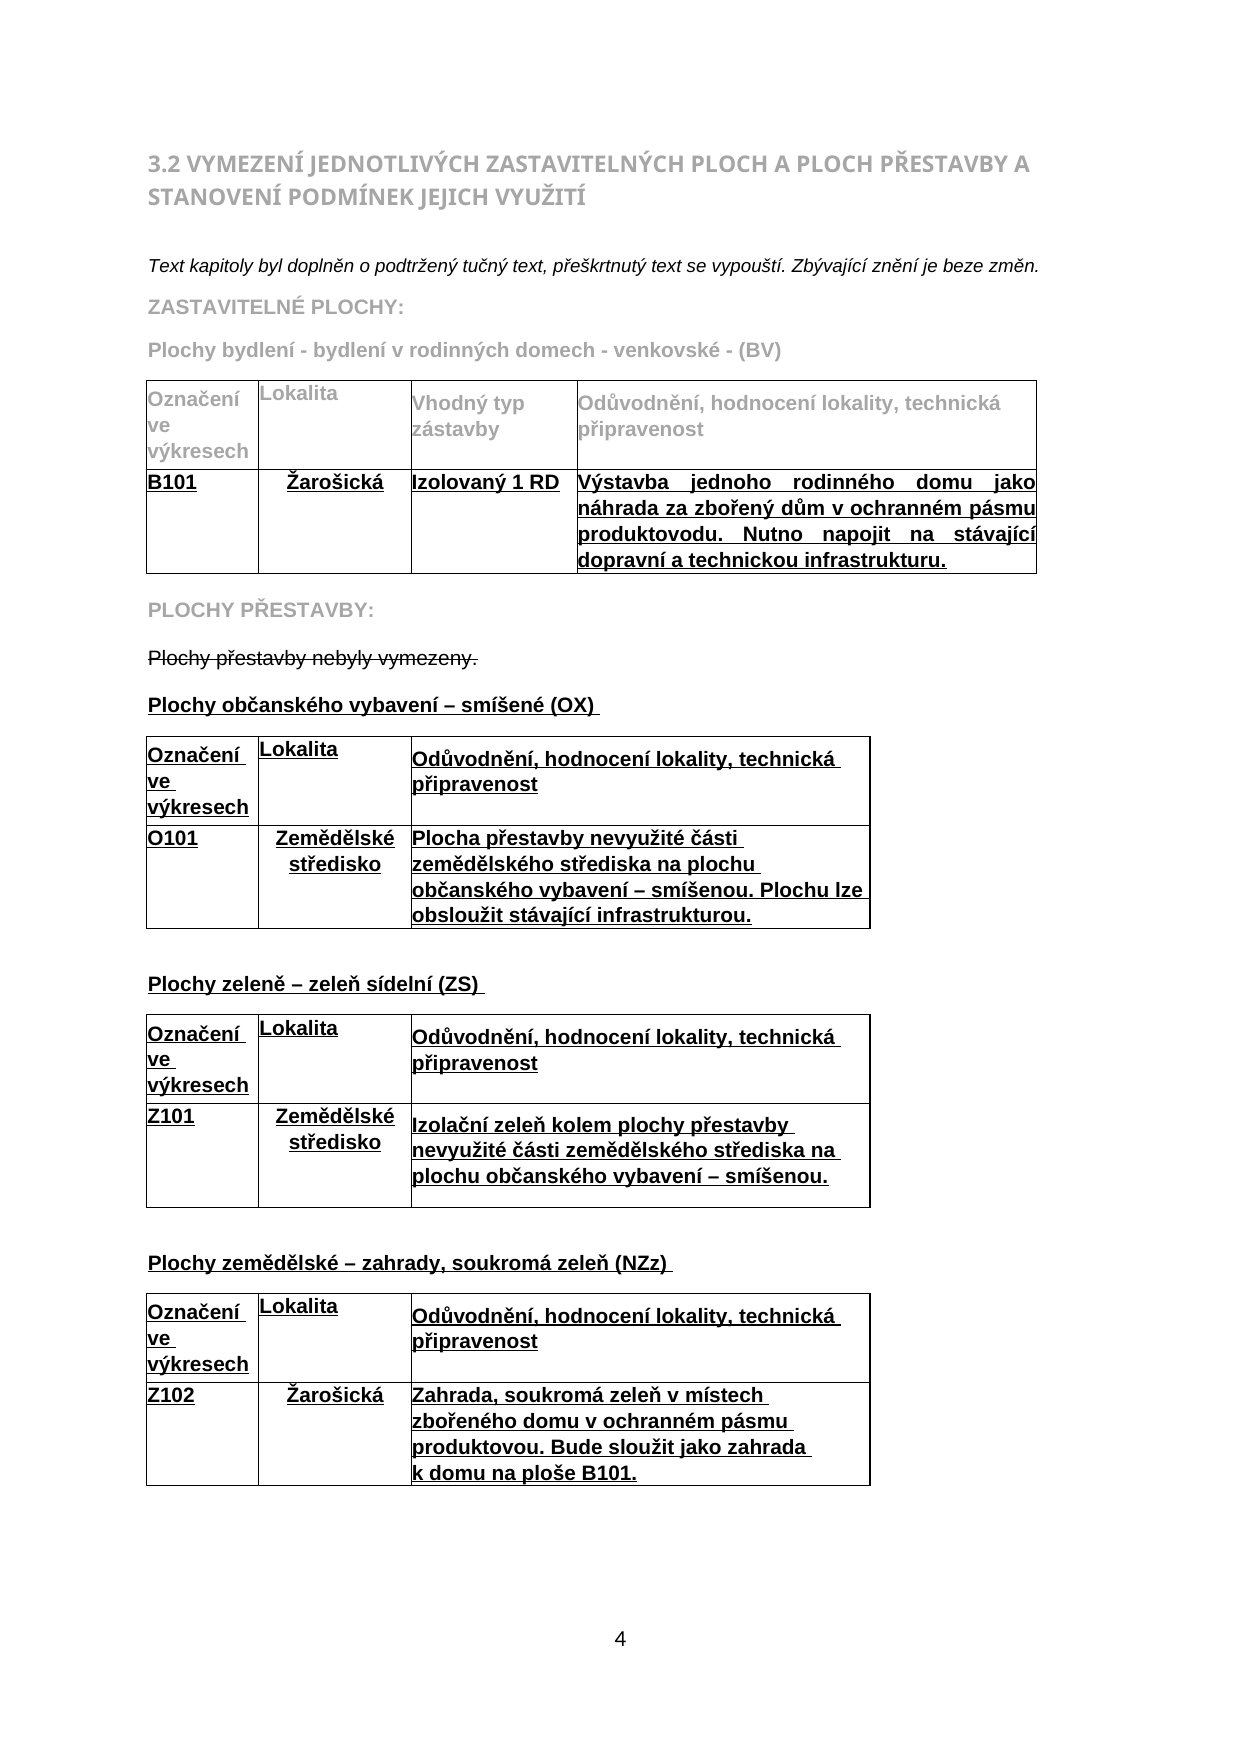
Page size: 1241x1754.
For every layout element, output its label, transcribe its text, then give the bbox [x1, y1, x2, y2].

text Plochy zeleně – zeleň sídelní (ZS) [148, 972, 1093, 996]
table_header Odůvodnění, hodnocení lokality, technická připravenost [412, 1294, 869, 1382]
text PLOCHY PŘESTAVBY: [148, 597, 1093, 621]
table_header Odůvodnění, hodnocení lokality, technická připravenost [412, 737, 869, 825]
table_cell Izolovaný 1 RD [412, 470, 577, 572]
table_cell Z102 [147, 1383, 258, 1485]
table_cell Žarošická [259, 470, 411, 572]
table_cell O101 [147, 826, 258, 928]
table_cell Plocha přestavby nevyužité části zemědělského střediska na plochu občanského vybavení – smíšenou. Plochu lze obsloužit stávající infrastrukturou. [412, 899, 869, 928]
table_header Lokalita [259, 737, 411, 825]
subtitle 3.2 VYMEZENÍ JEDNOTLIVÝCH ZASTAVITELNÝCH PLOCH A PLOCH PŘESTAVBY A STANOVENÍ PODMÍNEK JEJICH VYUŽITÍ [148, 148, 1093, 213]
table_cell Zahrada, soukromá zeleň v místech zbořeného domu v ochranném pásmu produktovou. Bude sloužit jako zahrada k domu na ploše B101. [412, 1383, 869, 1485]
table_cell Z101 [147, 1104, 258, 1207]
table_cell Výstavba jednoho rodinného domu jako náhrada za zbořený dům v ochranném pásmu produktovodu. Nutno napojit na stávající dopravní a technickou infrastrukturu. [578, 470, 1036, 491]
table_cell Zemědělské středisko [259, 826, 411, 928]
table_header Označení ve výkresech výkresech [147, 381, 258, 469]
text Plochy občanského vybavení – smíšené (OX) [148, 693, 1093, 717]
table_cell Izolační zeleň kolem plochy přestavby nevyužité části zemědělského střediska na plochu občanského vybavení – smíšenou. [412, 1104, 869, 1207]
table_cell Žarošická [259, 1383, 411, 1485]
table_header Lokalita [259, 381, 411, 469]
table_header Odůvodnění, hodnocení lokality, technická připravenost [412, 1015, 869, 1103]
table_header Označení ve výkresech výkresech [147, 1015, 258, 1103]
table_header Lokalita [259, 1015, 411, 1103]
table_cell Výstavba jednoho rodinného domu jako náhrada za zbořený dům v ochranném pásmu produktovodu. Nutno napojit na stávající dopravní a technickou infrastrukturu. [578, 518, 1036, 543]
text Plochy bydlení - bydlení v rodinných domech - venkovské - (BV) [148, 337, 1093, 361]
table_cell Zemědělské středisko [259, 1104, 411, 1207]
table_header Lokalita [259, 1294, 411, 1382]
table_cell Výstavba jednoho rodinného domu jako náhrada za zbořený dům v ochranném pásmu produktovodu. Nutno napojit na stávající dopravní a technickou infrastrukturu. [578, 544, 1036, 572]
table_cell B101 [147, 470, 258, 572]
text Text kapitoly byl doplněn o podtržený tučný text, přeškrtnutý text se vypouští. Zbývající znění je beze změn. [148, 255, 1093, 277]
table_header Odůvodnění, hodnocení lokality, technická připravenost [578, 381, 1036, 469]
table_header Vhodný typ zástavby [412, 381, 577, 469]
table_header Označení ve výkresech výkresech [147, 1294, 258, 1382]
text Plochy přestavby nebyly vymezeny. [148, 645, 1093, 669]
text ZASTAVITELNÉ PLOCHY: [148, 295, 1093, 319]
text Plochy zemědělské – zahrady, soukromá zeleň (NZz) [148, 1250, 1093, 1274]
table_cell Výstavba jednoho rodinného domu jako náhrada za zbořený dům v ochranném pásmu produktovodu. Nutno napojit na stávající dopravní a technickou infrastrukturu. [578, 492, 1036, 517]
table_cell Plocha přestavby nevyužité části zemědělského střediska na plochu občanského vybavení – smíšenou. Plochu lze obsloužit stávající infrastrukturou. [412, 826, 869, 898]
table_header Označení ve výkresech výkresech [147, 737, 258, 825]
